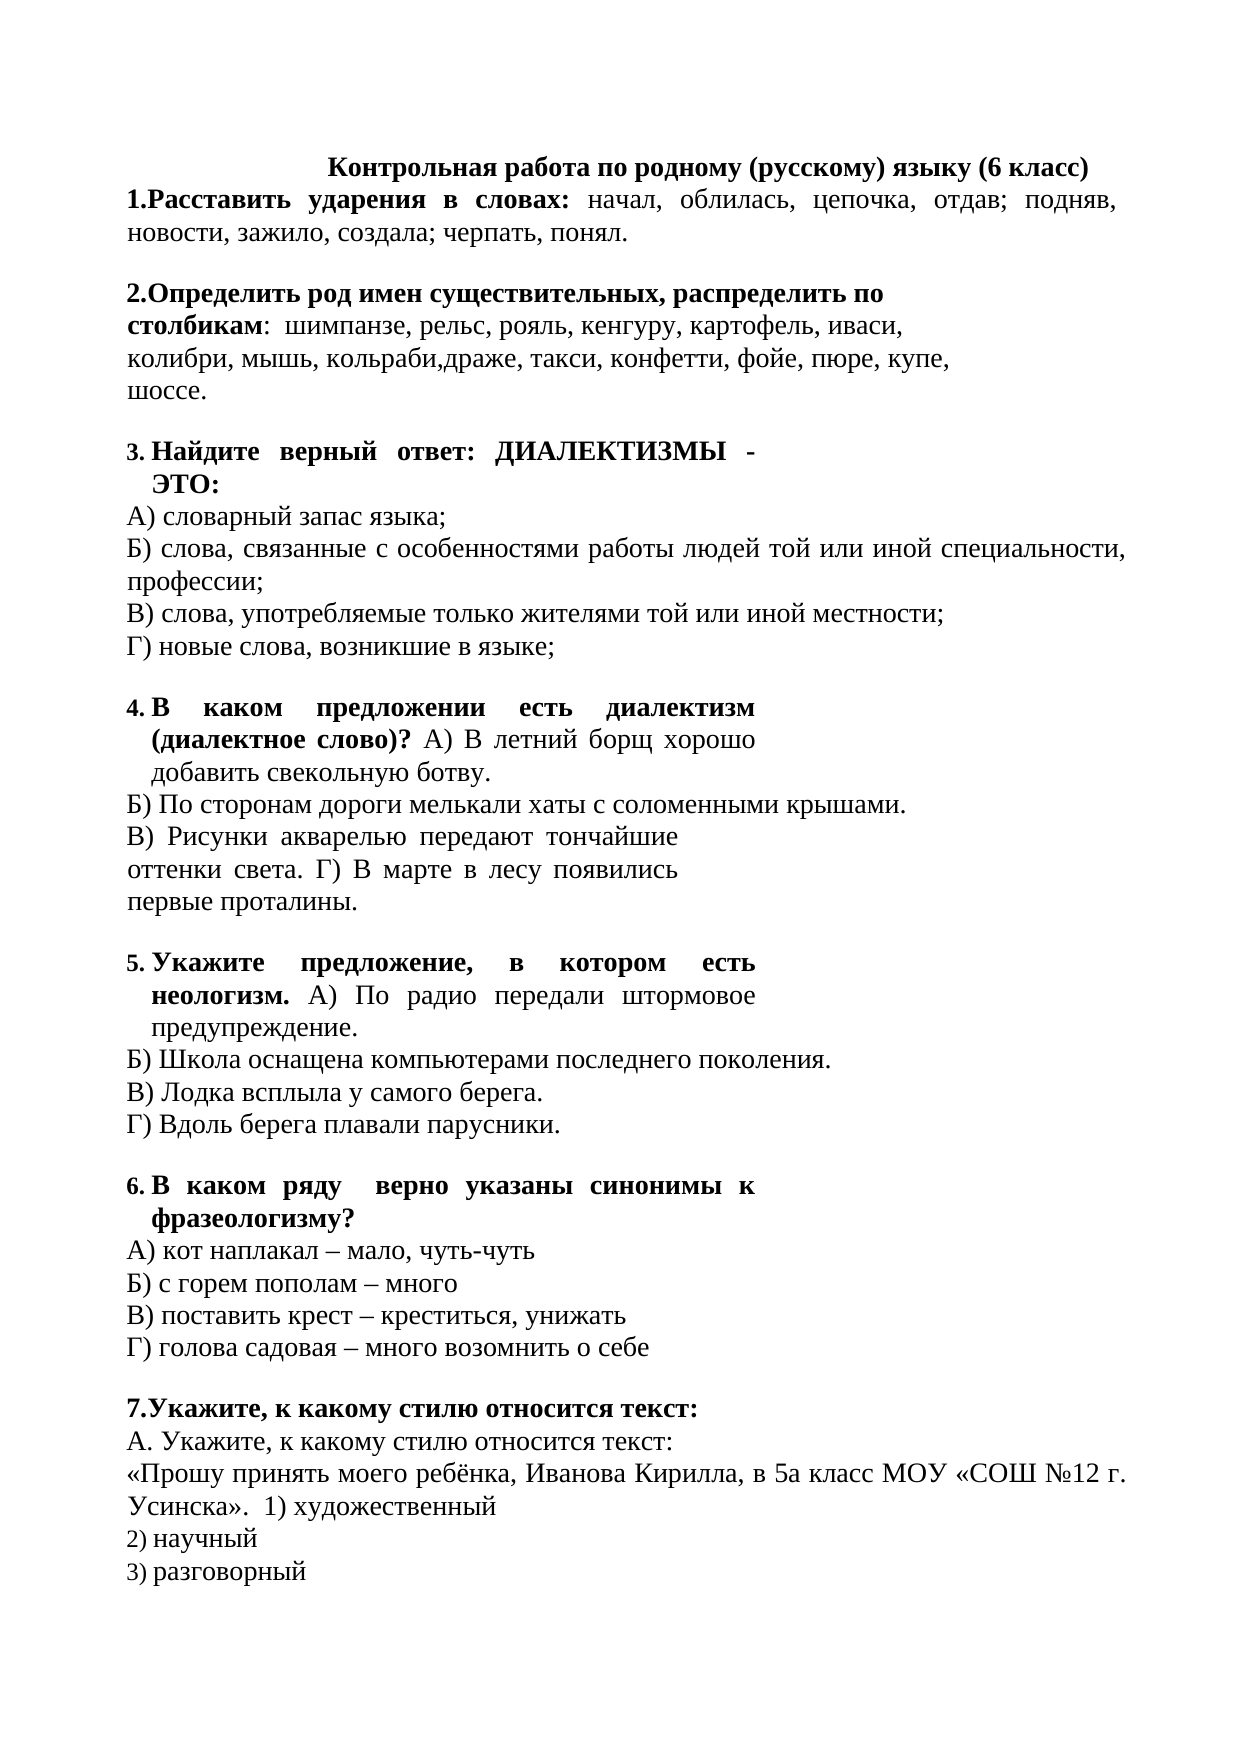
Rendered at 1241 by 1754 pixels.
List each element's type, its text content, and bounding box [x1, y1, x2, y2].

text Б) с горем пополам – много [126, 1266, 1128, 1298]
text «Прошу принять моего ребёнка, Иванова Кирилла, в 5а класс МОУ «СОШ №12 г. Усинска». 1) художественный [126, 1456, 1128, 1521]
text В) Рисунки акварелью передают тончайшие оттенки света. Г) В марте в лесу появились первые проталины. [126, 819, 679, 917]
text 1.Расставить ударения в словах: начал, облилась, цепочка, отдав; подняв, новости, зажило, создала; черпать, понял. [126, 182, 1117, 247]
text Б) слова, связанные с особенностями работы людей той или иной специальности, профессии; [126, 531, 1128, 596]
list В каком предложении есть диалектизм (диалектное слово)? А) В летний борщ хорошо добавить свекольную ботву. [126, 690, 756, 787]
text Г) новые слова, возникшие в языке; [126, 629, 1128, 661]
list разговорный [126, 1553, 1128, 1586]
text 7.Укажите, к какому стилю относится текст: [126, 1392, 1128, 1424]
text В) слова, употребляемые только жителями той или иной местности; [126, 596, 1128, 629]
list Найдите верный ответ: ДИАЛЕКТИЗМЫ - ЭТО: [126, 434, 756, 499]
text В) Лодка всплыла у самого берега. [126, 1075, 1128, 1107]
text Контрольная работа по родному (русскому) языку (6 класс) [327, 150, 1128, 182]
list Укажите предложение, в котором есть неологизм. А) По радио передали штормовое предупреждение. [126, 945, 756, 1042]
text А. Укажите, к какому стилю относится текст: [126, 1424, 1128, 1456]
text Б) Школа оснащена компьютерами последнего поколения. [126, 1042, 1128, 1075]
text А) кот наплакал – мало, чуть-чуть [126, 1233, 1128, 1266]
text А) словарный запас языка; [126, 499, 1128, 531]
text Г) Вдоль берега плавали парусники. [126, 1107, 1128, 1140]
list В каком ряду верно указаны синонимы к фразеологизму? [126, 1168, 756, 1233]
text 2.Определить род имен существительных, распределить по столбикам: шимпанзе, рельс, рояль, кенгуру, картофель, иваси, колибри, мышь, кольраби,драже, такси, конфетти, фойе, пюре, купе, шоссе. [126, 276, 1006, 406]
text Г) голова садовая – много возомнить о себе [126, 1330, 1128, 1363]
list научный [126, 1521, 1128, 1553]
text Б) По сторонам дороги мелькали хаты с соломенными крышами. [126, 787, 1128, 819]
text В) поставить крест – креститься, унижать [126, 1298, 1128, 1330]
